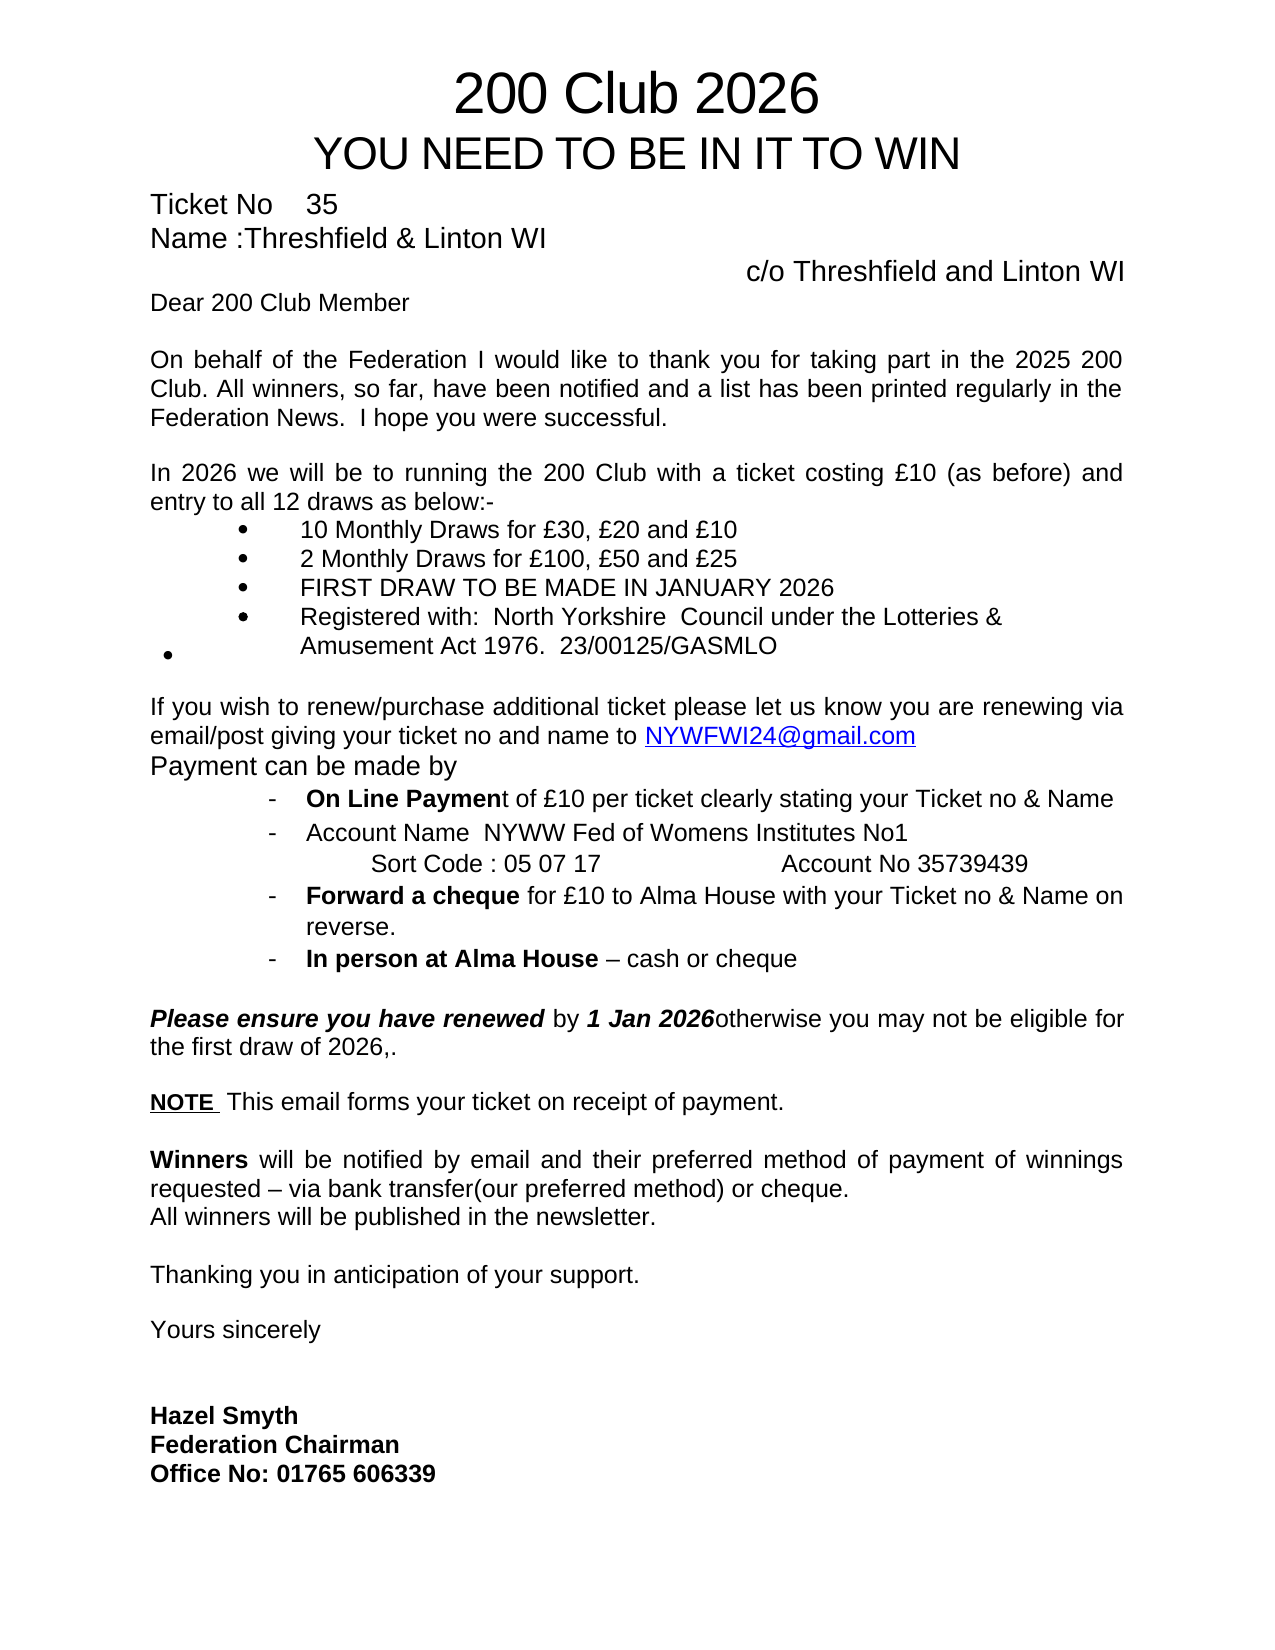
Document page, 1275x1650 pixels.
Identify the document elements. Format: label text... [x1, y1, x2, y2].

list Registered with: North Yorkshire Council under the Lotteries & Amusement Act 1976. 23/00125/GASMLO [239, 602, 1125, 660]
title You Need to be in it to Win [150, 126, 1125, 179]
text On behalf of the Federation I would like to thank you for taking part in the 2025 200 Club. All winners, so far, have been notified and a list has been printed regularly in the Federation News. I hope you were successful. [150, 345, 1125, 432]
text c/o Threshfield and Linton WI [150, 254, 1125, 288]
list Forward a cheque for £10 to Alma House with your Ticket no & Name on reverse. [268, 878, 1125, 941]
text In 2026 we will be to running the 200 Club with a ticket costing £10 (as before) and entry to all 12 draws as below:- [150, 458, 1125, 516]
text All winners will be published in the newsletter. [150, 1202, 1125, 1231]
text Dear 200 Club Member [150, 288, 1125, 317]
text Thanking you in anticipation of your support. [150, 1260, 1125, 1289]
text Name :Threshfield & Linton WI [150, 221, 1125, 254]
text Hazel Smyth [150, 1401, 1125, 1430]
text Yours sincerely [150, 1315, 1125, 1344]
text Federation Chairman [150, 1430, 1125, 1459]
text If you wish to renew/purchase additional ticket please let us know you are renewing via email/post giving your ticket no and name to NYWFWI24@gmail.com [150, 692, 1125, 750]
text NOTE This email forms your ticket on receipt of payment. [150, 1087, 1125, 1116]
list 2 Monthly Draws for £100, £50 and £25 [239, 544, 1125, 573]
text Winners will be notified by email and their preferred method of payment of winnings requested – via bank transfer(our preferred method) or cheque. [150, 1145, 1125, 1202]
text Office No: 01765 606339 [150, 1459, 1125, 1487]
list Account Name NYWW Fed of Womens Institutes No1 [268, 815, 1125, 849]
text Payment can be made by [150, 750, 1125, 781]
list On Line Payment of £10 per ticket clearly stating your Ticket no & Name [268, 781, 1125, 815]
text Sort Code : 05 07 17 Account No 35739439 [225, 849, 1125, 878]
text Ticket No 35 [150, 187, 1125, 221]
text Please ensure you have renewed by 1 Jan 2026otherwise you may not be eligible for the first draw of 2026,. [150, 1003, 1125, 1061]
list FIRST DRAW TO BE MADE IN JANUARY 2026 [239, 573, 1125, 602]
title 200 Club 2026 [150, 59, 1125, 126]
list In person at Alma House – cash or cheque [268, 941, 1125, 975]
list 10 Monthly Draws for £30, £20 and £10 [239, 516, 1125, 544]
